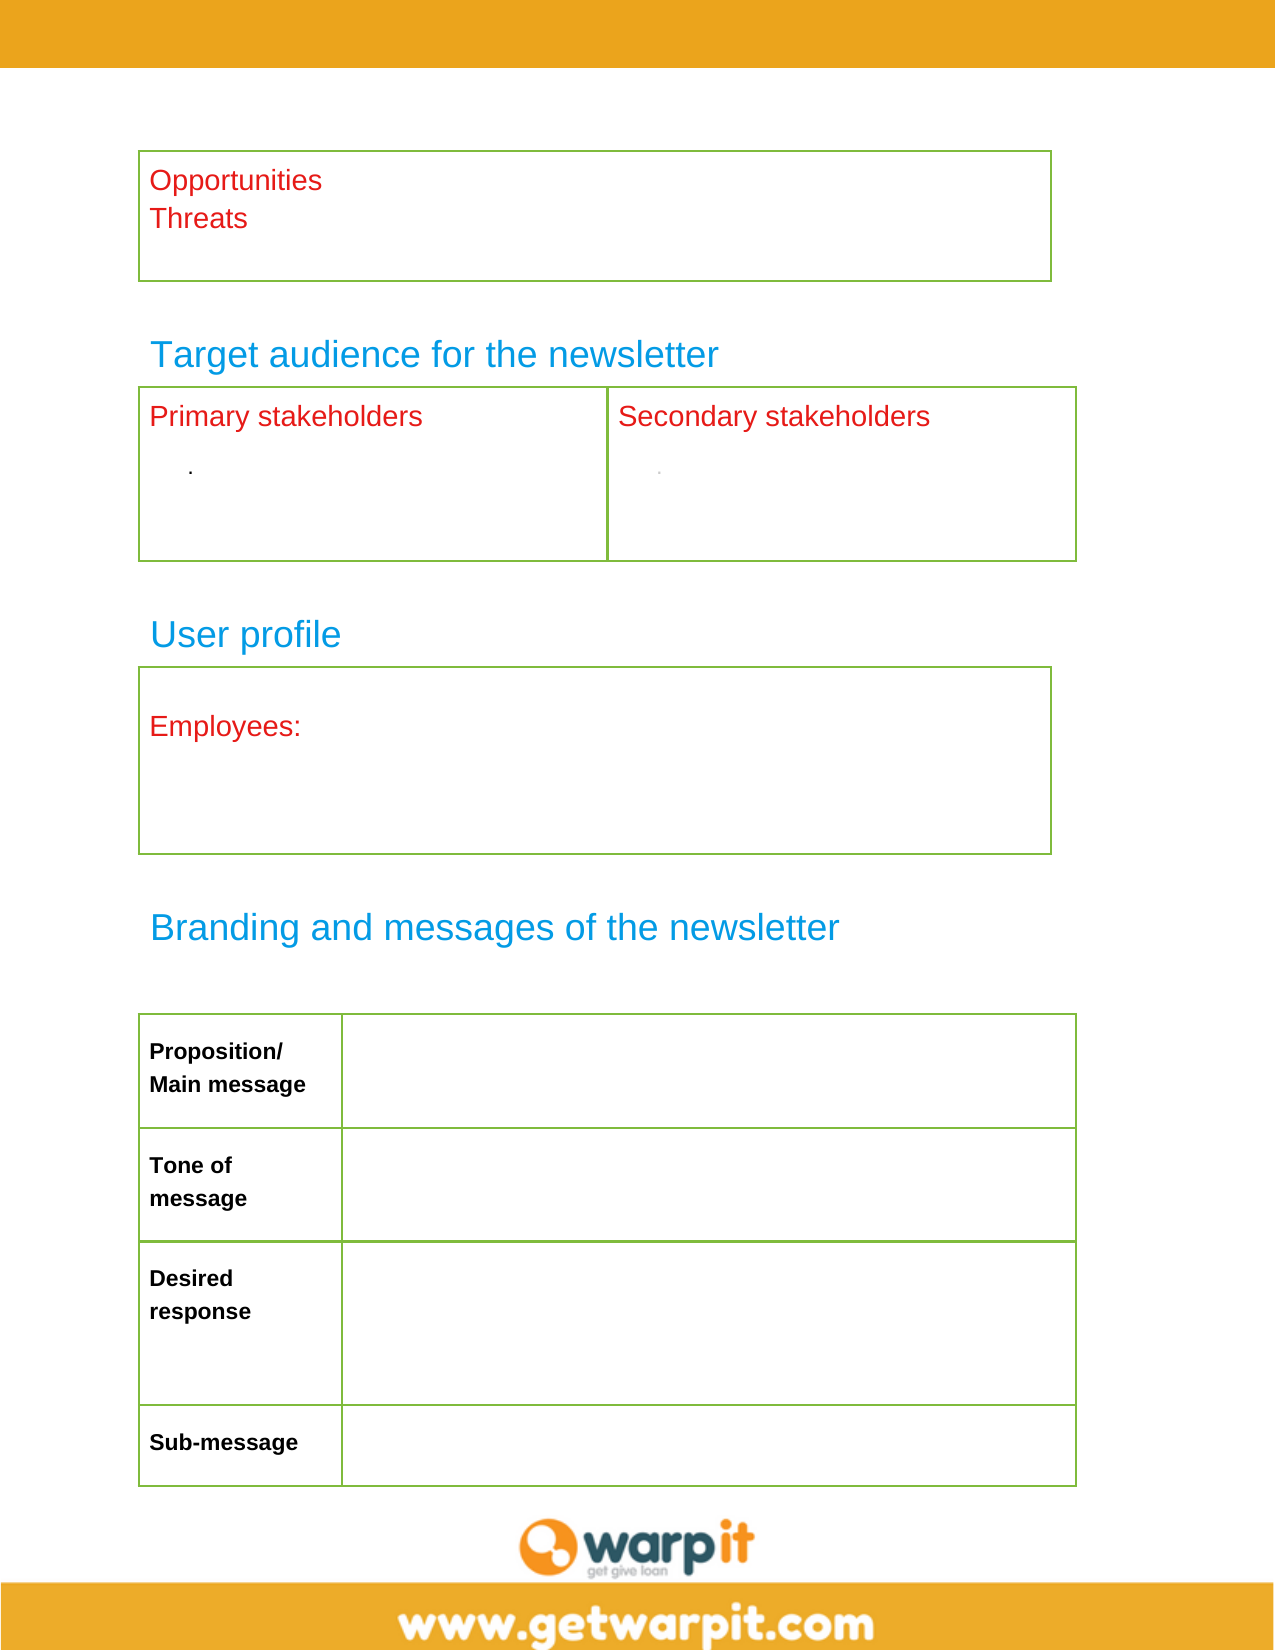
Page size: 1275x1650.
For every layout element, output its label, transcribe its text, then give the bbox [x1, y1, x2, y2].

picture [0, 0, 1275, 68]
table_cell [343, 1129, 1075, 1240]
table_header [343, 1015, 1075, 1127]
table_cell [343, 1243, 1075, 1404]
subtitle Branding and messages of the newsletter [150, 905, 1125, 948]
table_cell Desired response [140, 1243, 341, 1404]
table_cell [343, 1406, 1075, 1485]
table_header Primary stakeholders · [140, 388, 606, 560]
picture [0, 1515, 1274, 1650]
table_header Secondary stakeholders · [609, 388, 1075, 560]
subtitle Target audience for the newsletter [150, 332, 1125, 375]
table_header Proposition/ Main message [140, 1015, 341, 1127]
table_cell Tone of message [140, 1129, 341, 1240]
subtitle User profile [150, 612, 1125, 655]
table_header Baseline activity Strengths Weaknesses Opportunities Threats [140, 152, 1050, 280]
table_cell Sub-message [140, 1406, 341, 1485]
table_header Employees: [140, 668, 1050, 853]
